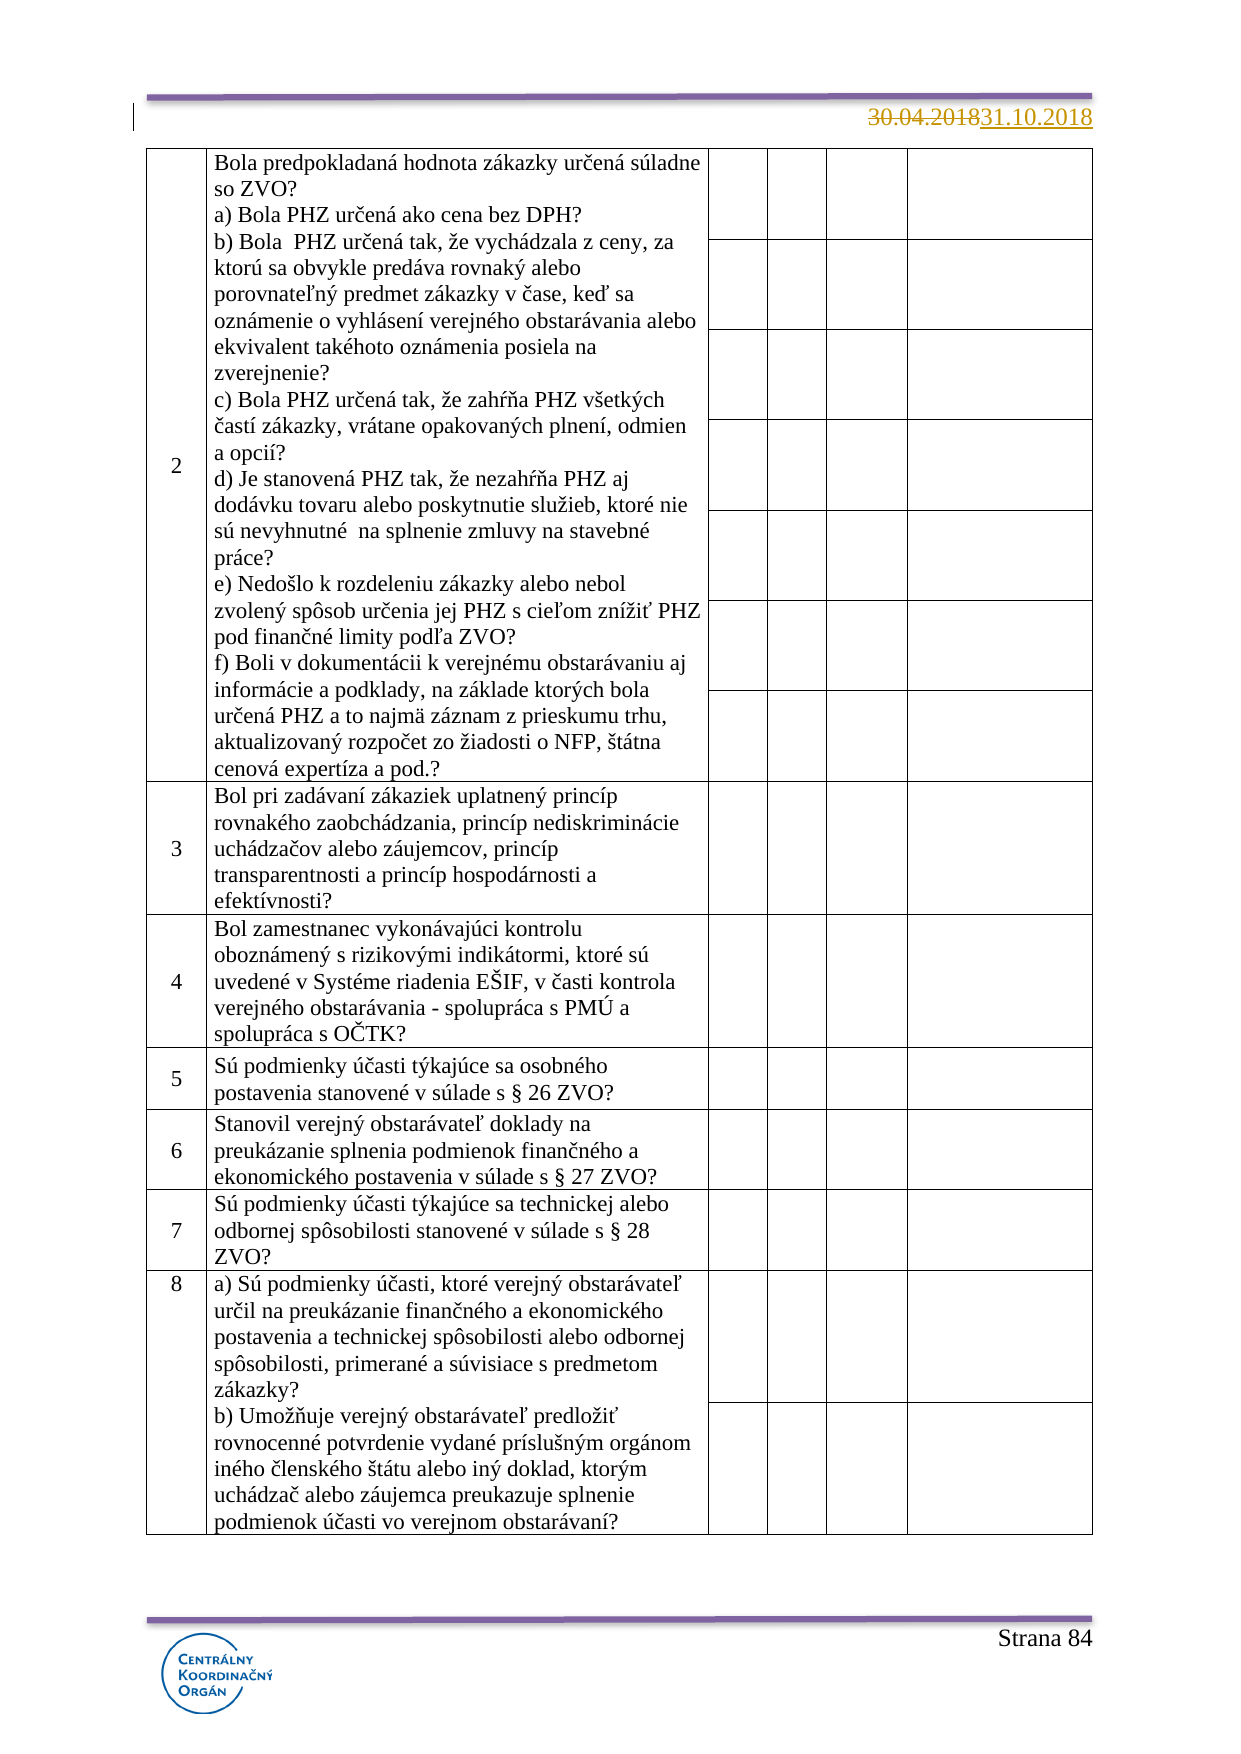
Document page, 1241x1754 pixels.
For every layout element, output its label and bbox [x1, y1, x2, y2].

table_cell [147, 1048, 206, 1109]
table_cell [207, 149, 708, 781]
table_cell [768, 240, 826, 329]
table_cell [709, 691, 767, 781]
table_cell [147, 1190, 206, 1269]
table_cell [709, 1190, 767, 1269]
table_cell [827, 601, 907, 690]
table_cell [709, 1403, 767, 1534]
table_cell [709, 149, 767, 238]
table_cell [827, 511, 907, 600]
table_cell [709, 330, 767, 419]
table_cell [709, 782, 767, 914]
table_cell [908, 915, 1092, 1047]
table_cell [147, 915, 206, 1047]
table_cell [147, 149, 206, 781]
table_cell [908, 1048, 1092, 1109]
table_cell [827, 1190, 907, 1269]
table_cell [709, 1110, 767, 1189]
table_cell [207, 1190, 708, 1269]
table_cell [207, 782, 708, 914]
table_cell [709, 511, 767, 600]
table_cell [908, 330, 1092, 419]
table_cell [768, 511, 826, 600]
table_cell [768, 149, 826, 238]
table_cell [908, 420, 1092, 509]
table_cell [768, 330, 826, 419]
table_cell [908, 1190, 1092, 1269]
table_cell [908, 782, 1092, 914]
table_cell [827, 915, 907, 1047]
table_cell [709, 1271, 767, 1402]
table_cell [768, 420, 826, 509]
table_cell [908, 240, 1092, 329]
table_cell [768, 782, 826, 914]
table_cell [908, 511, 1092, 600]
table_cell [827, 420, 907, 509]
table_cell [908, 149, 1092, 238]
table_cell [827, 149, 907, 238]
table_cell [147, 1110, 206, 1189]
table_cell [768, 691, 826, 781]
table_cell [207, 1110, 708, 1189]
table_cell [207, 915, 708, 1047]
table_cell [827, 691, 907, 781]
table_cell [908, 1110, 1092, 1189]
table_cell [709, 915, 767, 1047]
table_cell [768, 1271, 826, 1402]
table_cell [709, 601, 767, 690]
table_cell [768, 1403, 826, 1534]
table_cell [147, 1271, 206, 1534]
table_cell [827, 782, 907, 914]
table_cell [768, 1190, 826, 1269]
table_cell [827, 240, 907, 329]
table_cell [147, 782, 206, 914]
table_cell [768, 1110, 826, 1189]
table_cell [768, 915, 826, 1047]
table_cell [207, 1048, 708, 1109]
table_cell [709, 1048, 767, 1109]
picture [159, 1631, 272, 1713]
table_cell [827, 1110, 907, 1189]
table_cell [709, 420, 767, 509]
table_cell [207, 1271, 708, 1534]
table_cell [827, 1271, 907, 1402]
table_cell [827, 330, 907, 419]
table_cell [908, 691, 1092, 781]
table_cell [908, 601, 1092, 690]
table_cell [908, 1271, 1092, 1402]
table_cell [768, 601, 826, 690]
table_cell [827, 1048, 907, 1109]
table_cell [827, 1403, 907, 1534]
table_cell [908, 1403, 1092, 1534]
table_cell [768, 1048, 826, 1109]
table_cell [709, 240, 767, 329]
